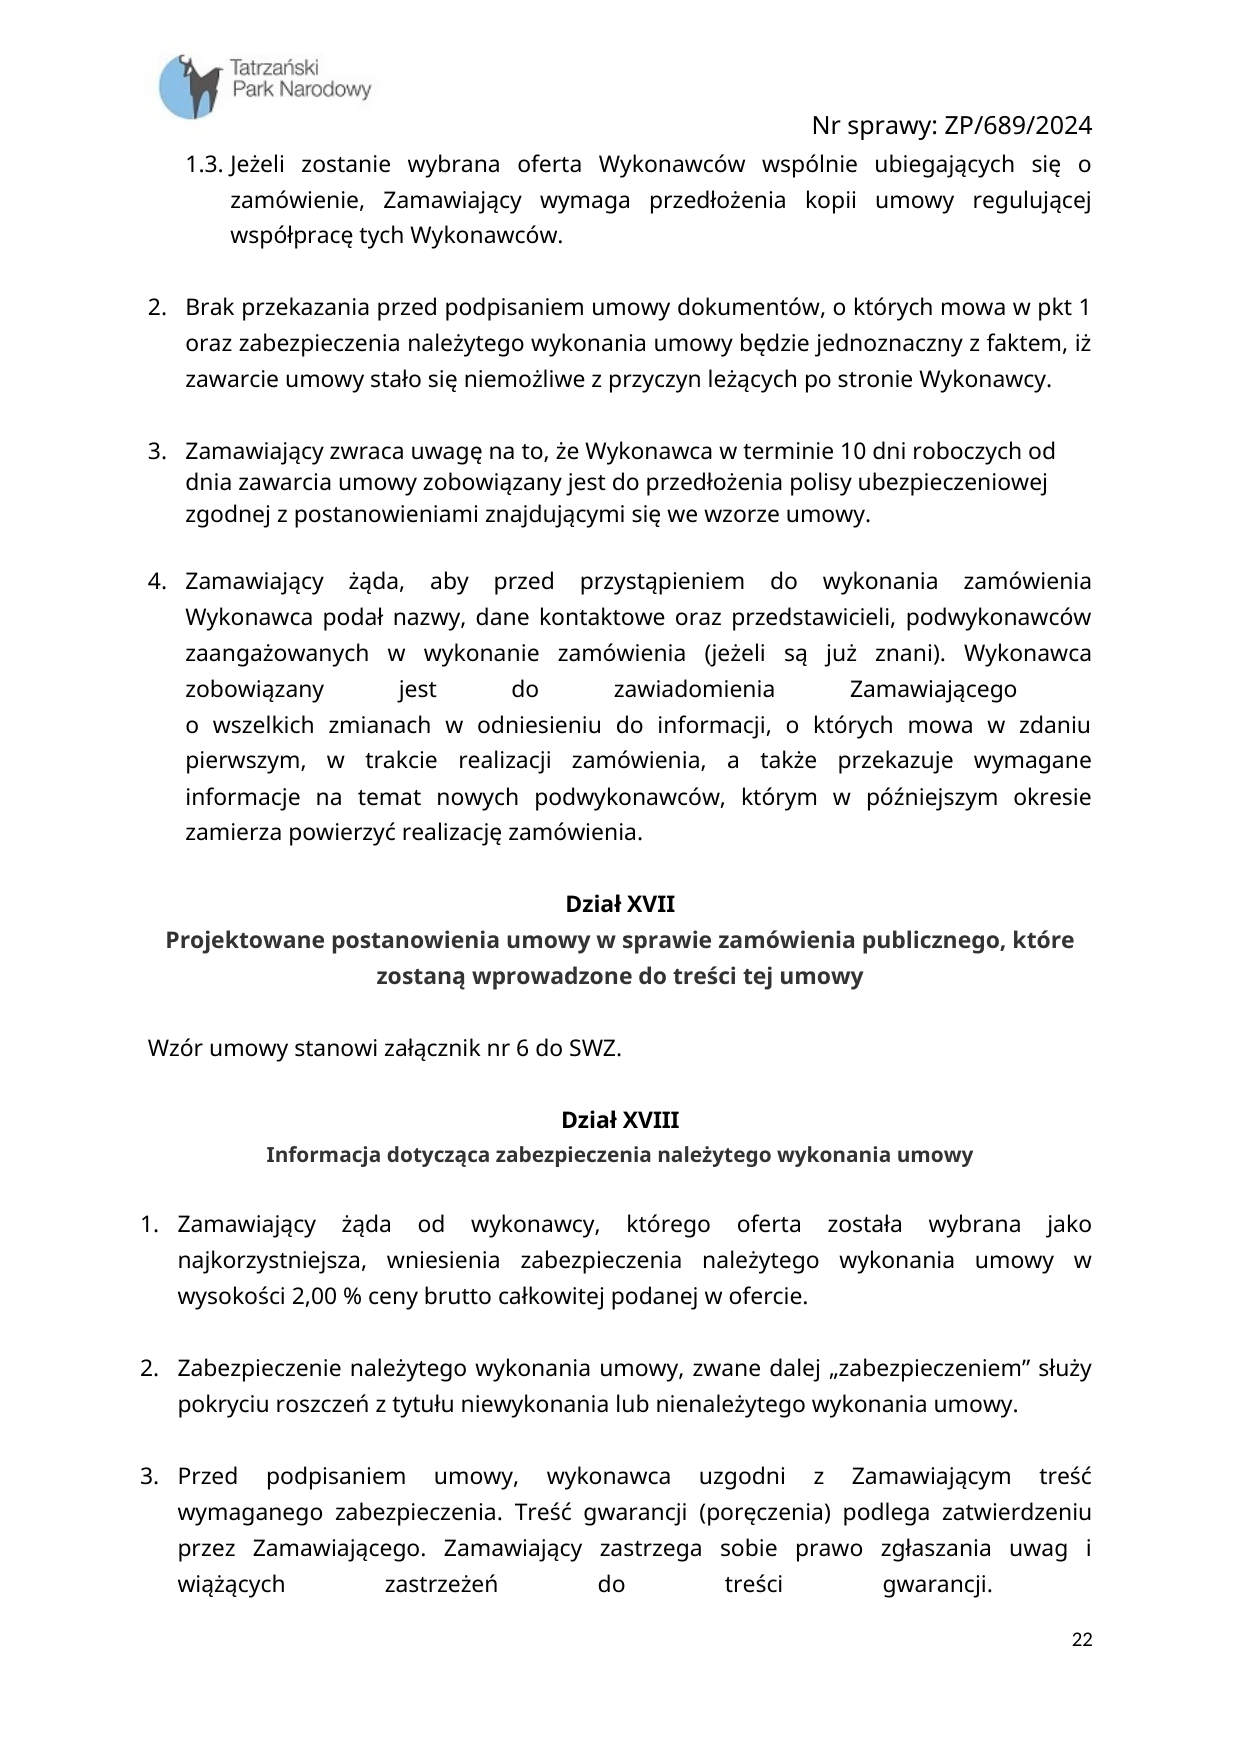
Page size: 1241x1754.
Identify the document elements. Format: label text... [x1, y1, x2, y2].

text Projektowane postanowienia umowy w sprawie zamówienia publicznego, które zostaną wprowadzone do treści tej umowy [148, 924, 1093, 991]
list Zamawiający zwraca uwagę na to, że Wykonawca w terminie 10 dni roboczych od dnia zawarcia umowy zobowiązany jest do przedłożenia polisy ubezpieczeniowej zgodnej z postanowieniami znajdującymi się we wzorze umowy. [148, 435, 1093, 529]
list Jeżeli zostanie wybrana oferta Wykonawców wspólnie ubiegających się o zamówienie, Zamawiający wymaga przedłożenia kopii umowy regulującej współpracę tych Wykonawców. [185, 148, 1093, 251]
text Dział XVII [148, 888, 1093, 919]
list Informacja dotycząca zabezpieczenia należytego wykonania umowy [148, 1140, 1093, 1168]
list Brak przekazania przed podpisaniem umowy dokumentów, o których mowa w pkt 1 oraz zabezpieczenia należytego wykonania umowy będzie jednoznaczny z faktem, iż zawarcie umowy stało się niemożliwe z przyczyn leżących po stronie Wykonawcy. [148, 291, 1093, 394]
text Wzór umowy stanowi załącznik nr 6 do SWZ. [148, 1032, 1093, 1063]
list Zabezpieczenie należytego wykonania umowy, zwane dalej „zabezpieczeniem” służy pokryciu roszczeń z tytułu niewykonania lub nienależytego wykonania umowy. [140, 1352, 1093, 1419]
list Zamawiający żąda, aby przed przystąpieniem do wykonania zamówienia Wykonawca podał nazwy, dane kontaktowe oraz przedstawicieli, podwykonawców zaangażowanych w wykonanie zamówienia (jeżeli są już znani). Wykonawca zobowiązany jest do zawiadomienia Zamawiającego o wszelkich zmianach w odniesieniu do informacji, o których mowa w zdaniu pierwszym, w trakcie realizacji zamówienia, a także przekazuje wymagane informacje na temat nowych podwykonawców, którym w późniejszym okresie zamierza powierzyć realizację zamówienia. [148, 565, 1093, 848]
list Dział XVIII [148, 1104, 1093, 1135]
picture [125, 9, 408, 146]
list Zamawiający żąda od wykonawcy, którego oferta została wybrana jako najkorzystniejsza, wniesienia zabezpieczenia należytego wykonania umowy w wysokości 2,00 % ceny brutto całkowitej podanej w ofercie. [140, 1208, 1093, 1311]
